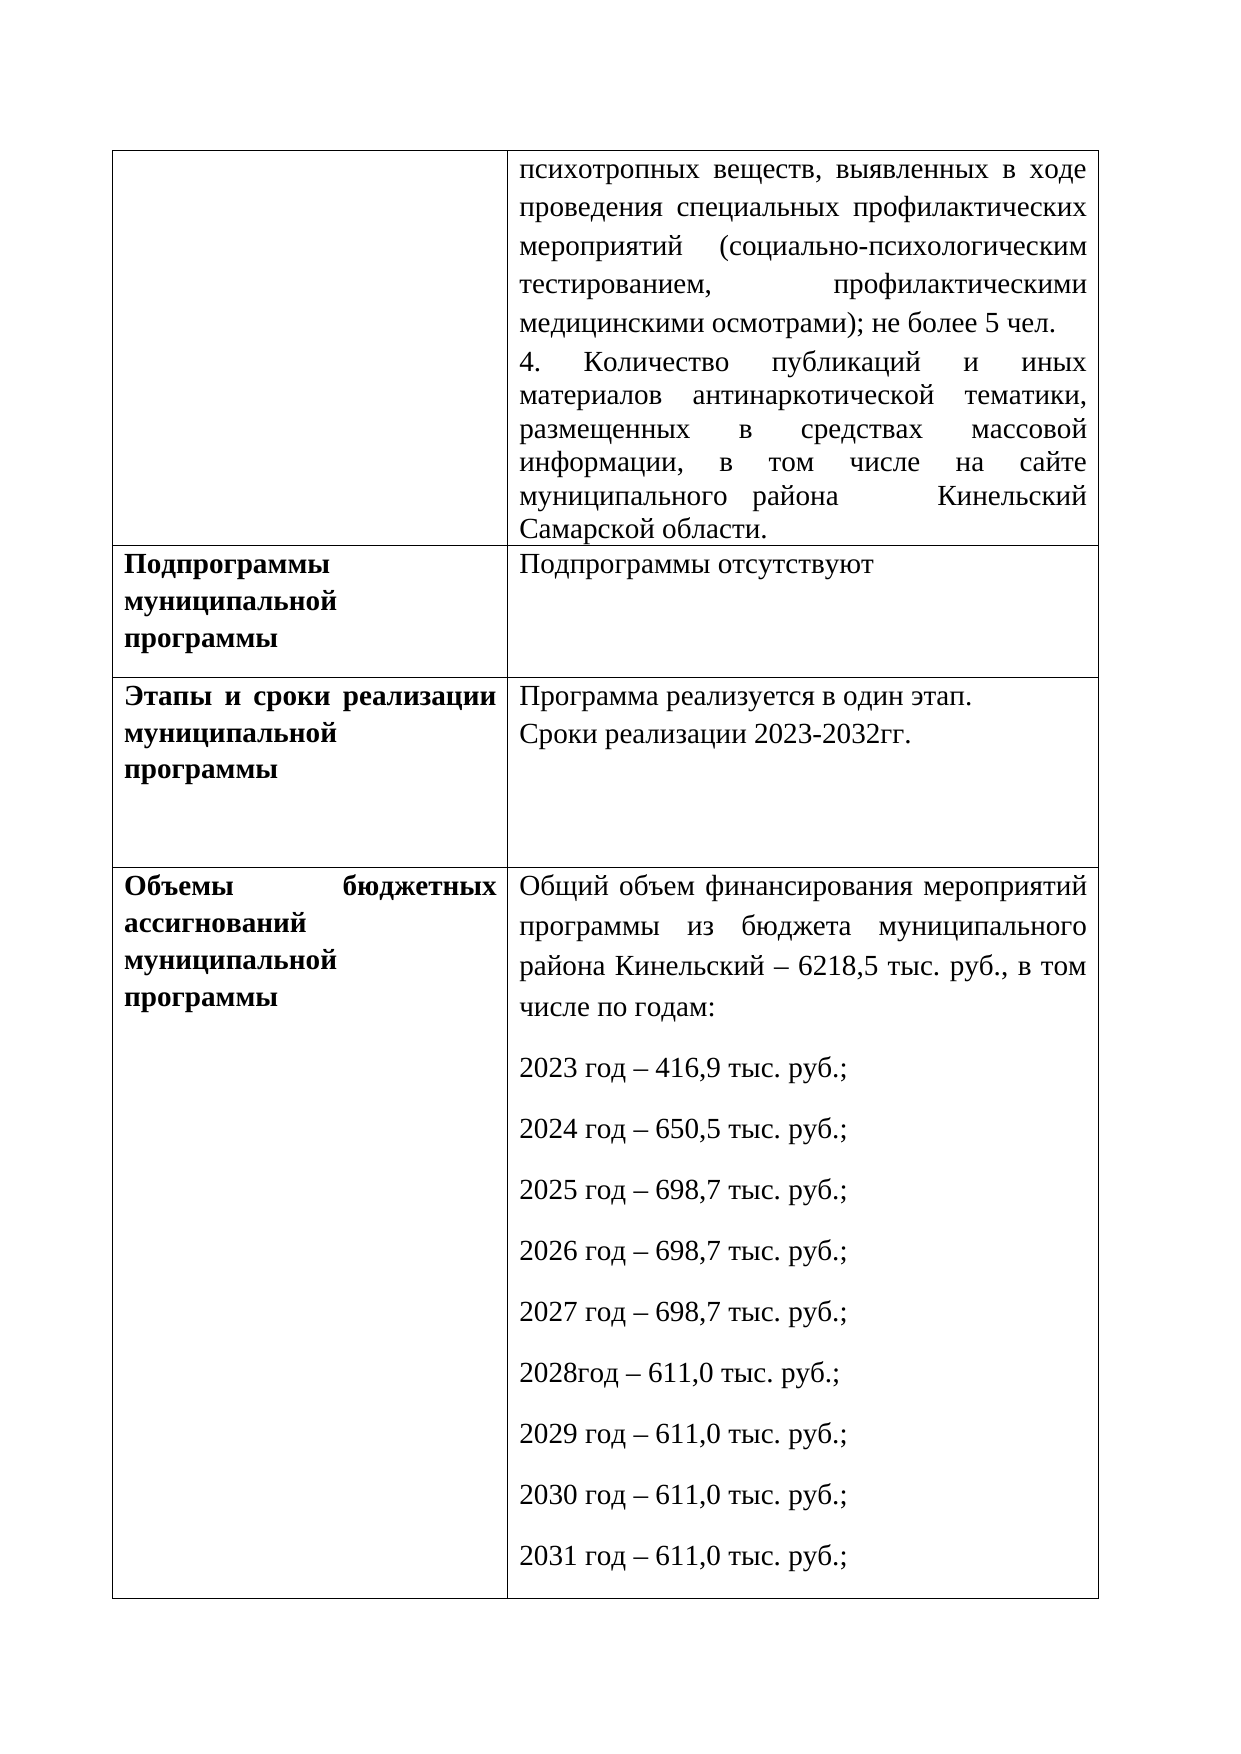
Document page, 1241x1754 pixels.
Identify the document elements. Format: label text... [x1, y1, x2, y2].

table_cell Подпрограммы муниципальной программы [113, 546, 507, 677]
table_cell Этапы и сроки реализации муниципальной программы [113, 678, 507, 867]
table_cell Программа реализуется в один этап. Сроки реализации 2023-2032гг. [508, 678, 1098, 867]
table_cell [508, 151, 1098, 545]
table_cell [113, 151, 507, 545]
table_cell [113, 868, 507, 1598]
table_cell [508, 868, 1098, 1598]
table_cell Подпрограммы отсутствуют [508, 546, 1098, 677]
